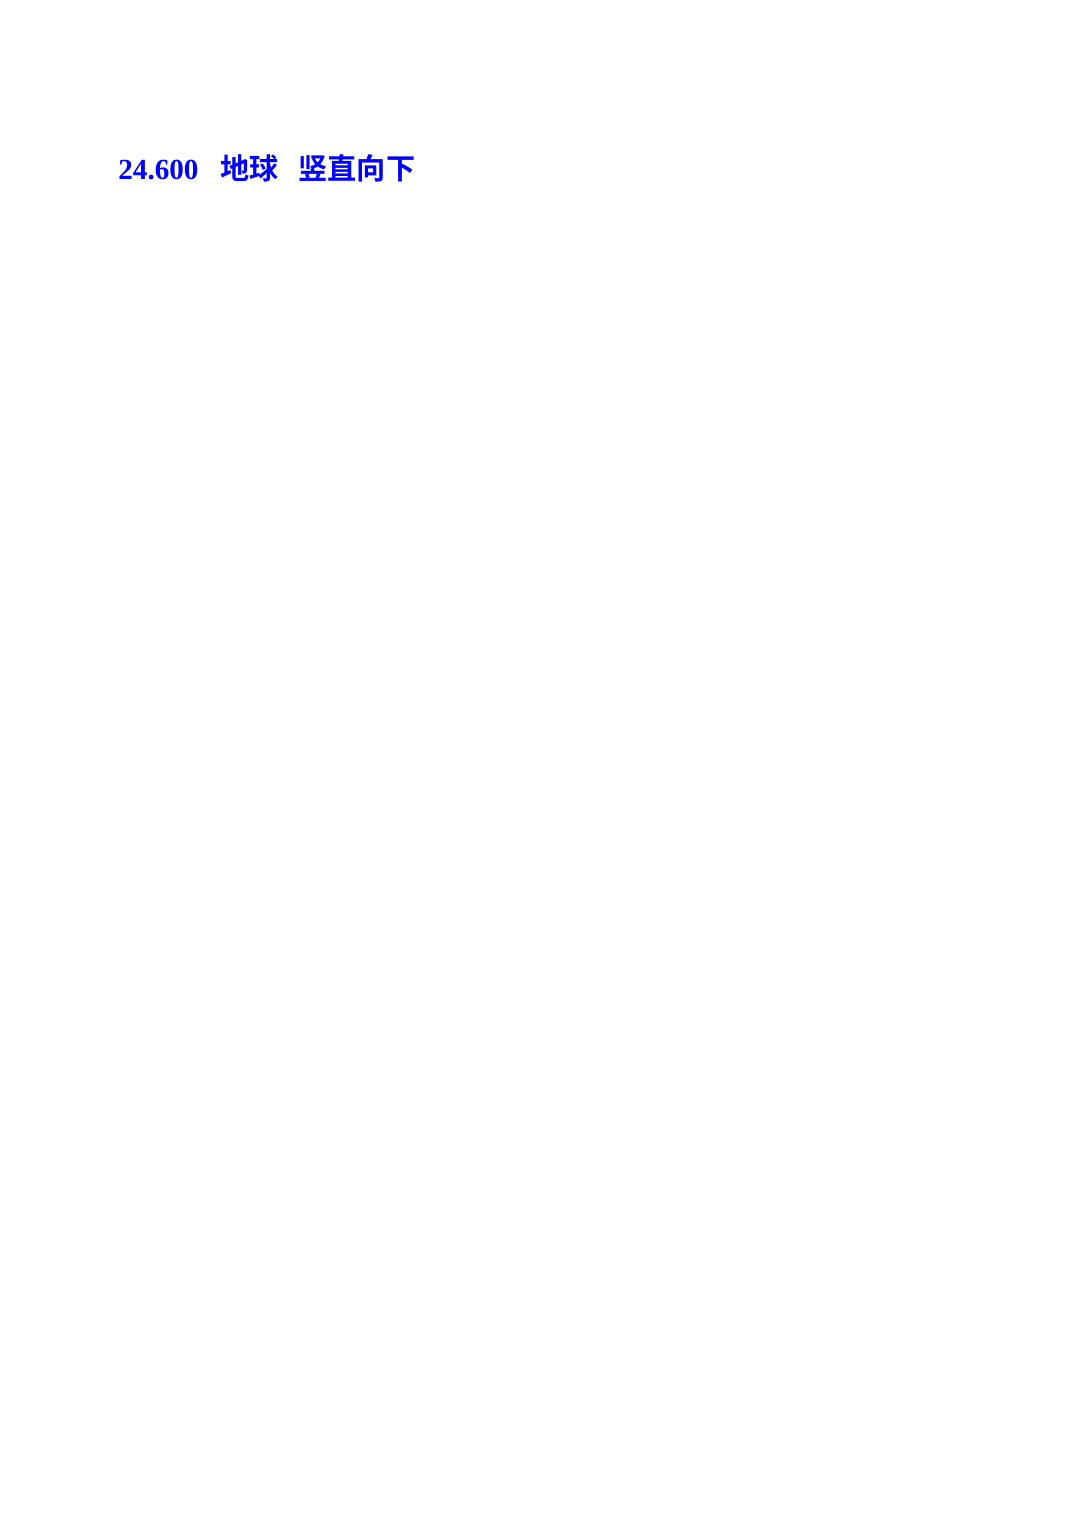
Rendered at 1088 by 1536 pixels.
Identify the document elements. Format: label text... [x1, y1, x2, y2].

text 24.600 地球 竖直向下 [118, 134, 969, 199]
